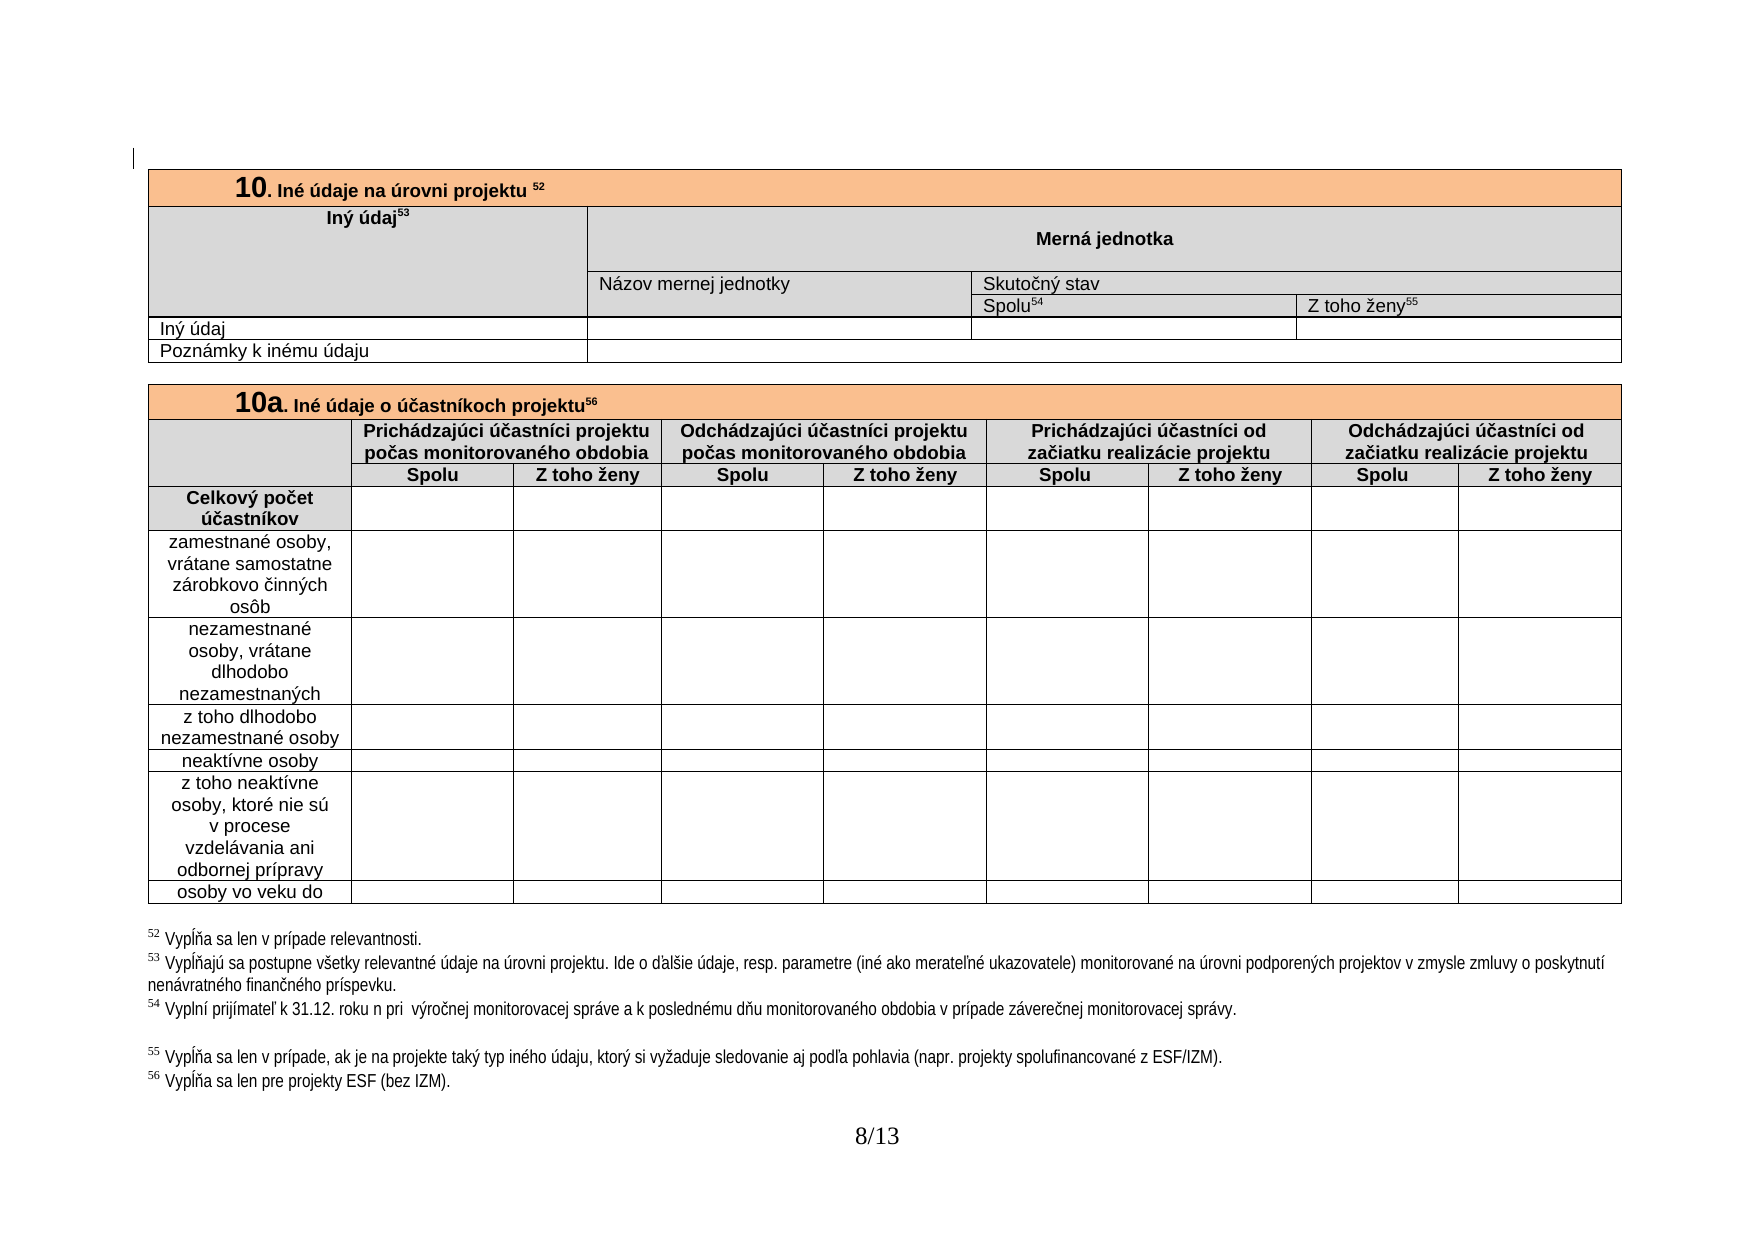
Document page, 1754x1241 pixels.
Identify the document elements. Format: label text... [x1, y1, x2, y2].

table_cell [352, 531, 513, 617]
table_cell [149, 881, 351, 903]
table_cell [824, 881, 986, 903]
table_cell Iný údaj [149, 207, 587, 316]
table_cell Celkový počet účastníkov [149, 487, 351, 530]
table_cell Merná jednotka [588, 207, 1621, 271]
table_cell [1149, 772, 1311, 880]
table_cell Z toho ženy [824, 464, 986, 486]
table_cell Z toho ženy [514, 464, 661, 486]
table_cell [352, 705, 513, 748]
table_cell [1149, 705, 1311, 748]
table_cell [662, 618, 823, 704]
table_cell Z toho ženy [1149, 464, 1311, 486]
table_cell Z toho ženy [1459, 464, 1621, 486]
table_cell [1149, 750, 1311, 771]
table_cell [824, 705, 986, 748]
table_cell [824, 487, 986, 530]
table_cell [1459, 750, 1621, 771]
table_cell Prichádzajúci účastníci od začiatku realizácie projektu [987, 420, 1311, 463]
table_cell [514, 881, 661, 903]
table_cell [824, 750, 986, 771]
table_cell [662, 881, 823, 903]
table_cell [987, 705, 1148, 748]
table_cell [352, 772, 513, 880]
table_cell [972, 318, 1296, 339]
table_cell Spolu [352, 464, 513, 486]
table_cell [662, 531, 823, 617]
table_cell [514, 705, 661, 748]
table_cell [1459, 705, 1621, 748]
table_cell [1459, 487, 1621, 530]
table_cell Spolu [972, 295, 1296, 316]
table_cell [1312, 531, 1458, 617]
table_header 10a. Iné údaje o účastníkoch projektu [149, 385, 1621, 419]
table_cell [514, 531, 661, 617]
table_cell [1312, 750, 1458, 771]
table_cell [1297, 318, 1621, 339]
table_cell [987, 750, 1148, 771]
table_cell [987, 618, 1148, 704]
table_cell [1459, 881, 1621, 903]
table_cell [149, 420, 351, 486]
table_cell [1312, 772, 1458, 880]
table_cell z toho dlhodobo nezamestnané osoby [149, 705, 351, 748]
table_cell [662, 705, 823, 748]
table_cell Poznámky k inému údaju [149, 340, 587, 362]
table_cell [352, 750, 513, 771]
table_cell [1312, 705, 1458, 748]
table_cell [987, 881, 1148, 903]
table_cell Názov mernej jednotky [588, 272, 971, 316]
table_cell Spolu [1312, 464, 1458, 486]
table_cell [662, 772, 823, 880]
table_cell Odchádzajúci účastníci od začiatku realizácie projektu [1312, 420, 1621, 463]
table_cell [514, 772, 661, 880]
table_cell [588, 318, 971, 339]
table_cell [662, 750, 823, 771]
table_cell [352, 881, 513, 903]
table_cell Spolu [987, 464, 1148, 486]
table_cell [1312, 881, 1458, 903]
table_cell Z toho ženy [1297, 295, 1621, 316]
table_cell [352, 618, 513, 704]
table_cell [1149, 618, 1311, 704]
table_cell Iný údaj [149, 318, 587, 339]
table_cell [1312, 487, 1458, 530]
table_cell [1459, 618, 1621, 704]
table_cell [514, 750, 661, 771]
table_cell neaktívne osoby [149, 750, 351, 771]
table_cell [824, 531, 986, 617]
table_cell zamestnané osoby, vrátane samostatne zárobkovo činných osôb [149, 531, 351, 617]
table_cell Odchádzajúci účastníci projektu počas monitorovaného obdobia [662, 420, 986, 463]
table_cell [514, 618, 661, 704]
table_cell [1459, 531, 1621, 617]
table_cell [514, 487, 661, 530]
table_cell [588, 340, 1621, 362]
table_cell nezamestnané osoby, vrátane dlhodobo nezamestnaných [149, 618, 351, 704]
table_cell Skutočný stav [972, 272, 1621, 294]
table_cell [1312, 618, 1458, 704]
table_cell [352, 487, 513, 530]
table_cell [662, 487, 823, 530]
table_cell [987, 772, 1148, 880]
table_cell [987, 531, 1148, 617]
table_cell [1149, 487, 1311, 530]
table_cell [824, 618, 986, 704]
table_cell Spolu [662, 464, 823, 486]
table_cell [824, 772, 986, 880]
table_cell [987, 487, 1148, 530]
table_header 10. Iné údaje na úrovni projektu [149, 170, 1621, 206]
table_cell Prichádzajúci účastníci projektu počas monitorovaného obdobia [352, 420, 661, 463]
table_cell [1459, 772, 1621, 880]
table_cell [1149, 531, 1311, 617]
table_cell [1149, 881, 1311, 903]
table_cell z toho neaktívne osoby, ktoré nie sú v procese vzdelávania ani odbornej prípravy [149, 772, 351, 880]
